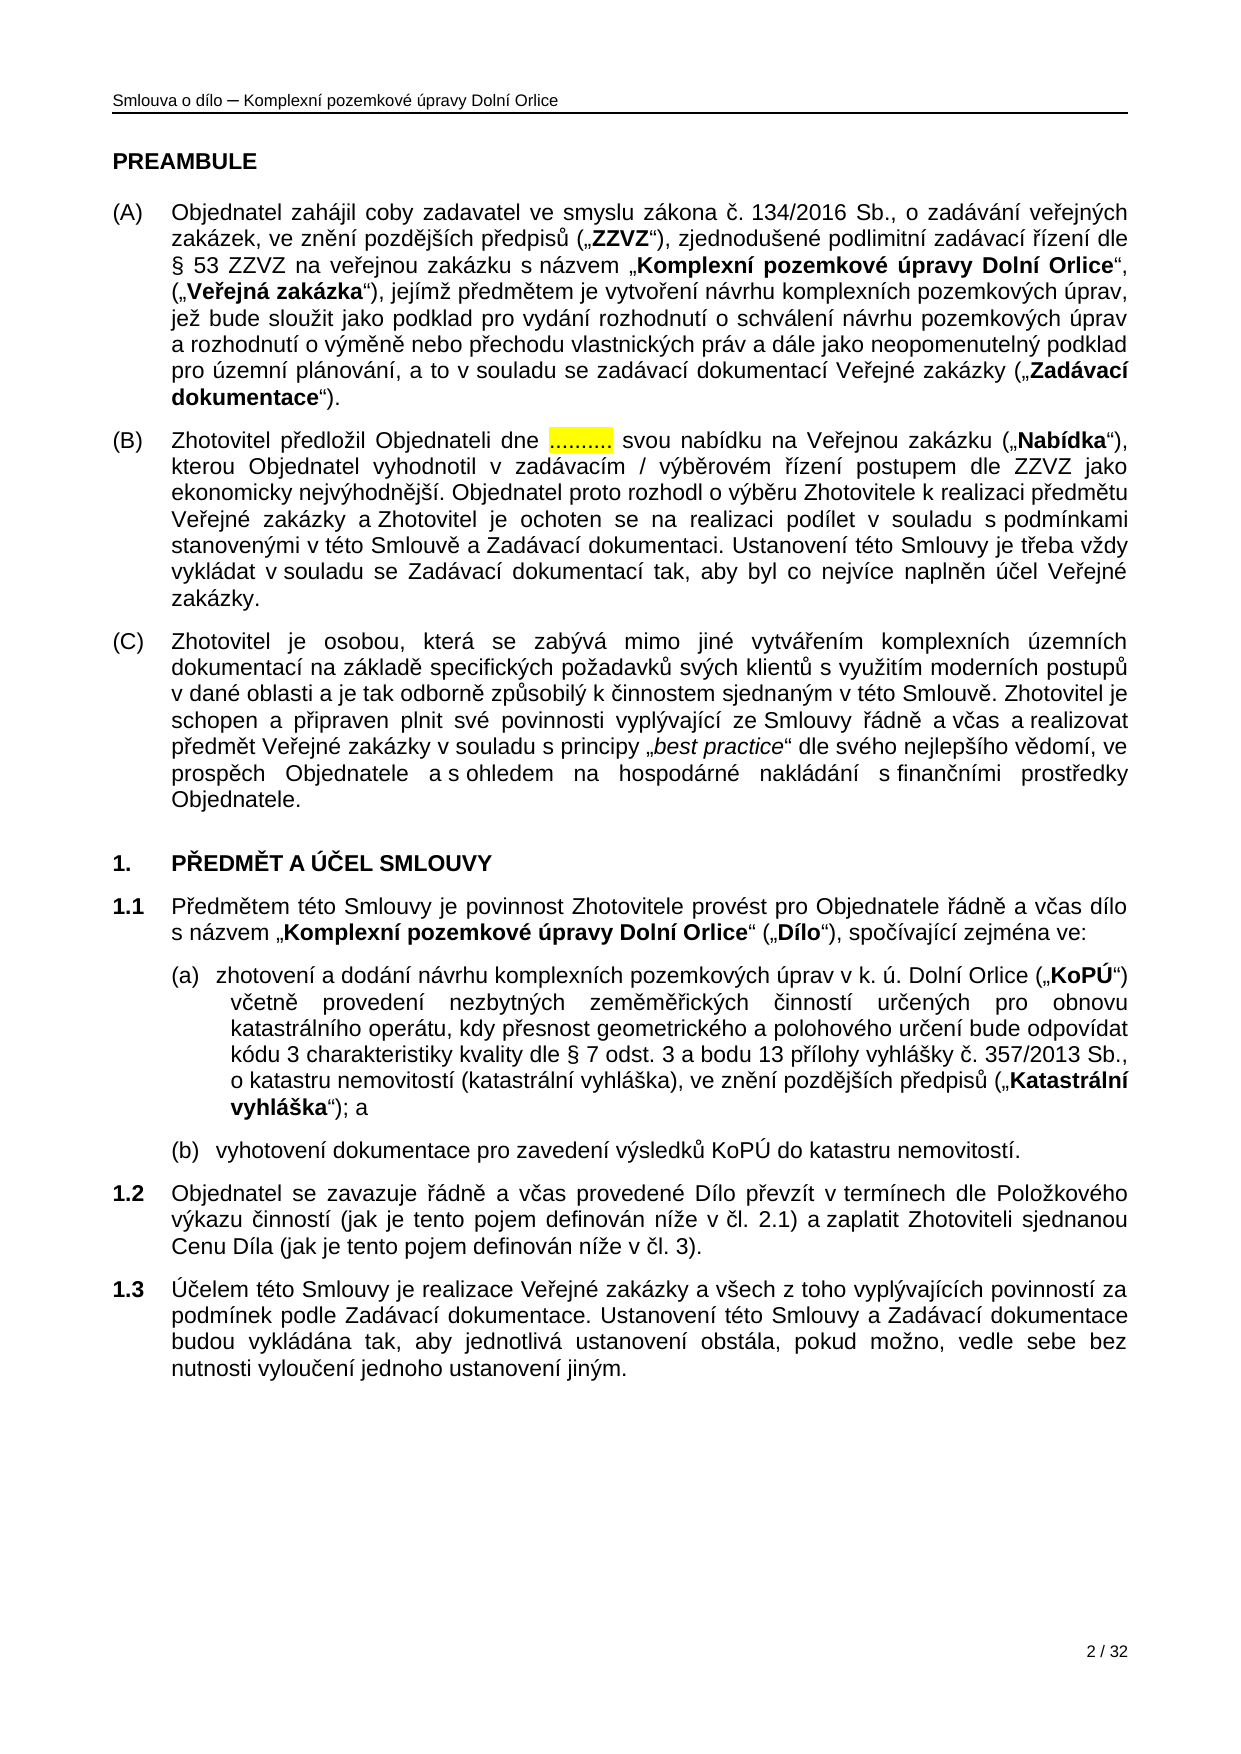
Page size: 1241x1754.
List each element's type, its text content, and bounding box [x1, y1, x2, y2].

text Zhotovitel předložil Objednateli dne .......... svou nabídku na Veřejnou zakázku („Nabídka“), kterou Objednatel vyhodnotil v zadávacím / výběrovém řízení postupem dle ZZVZ jako ekonomicky nejvýhodnější. Objednatel proto rozhodl o výběru Zhotovitele k realizaci předmětu Veřejné zakázky a Zhotovitel je ochoten se na realizaci podílet v souladu s podmínkami stanovenými v této Smlouvě a Zadávací dokumentaci. Ustanovení této Smlouvy je třeba vždy vykládat v souladu se Zadávací dokumentací tak, aby byl co nejvíce naplněn účel Veřejné zakázky. [112, 427, 1128, 611]
text Zhotovitel je osobou, která se zabývá mimo jiné vytvářením komplexních územních dokumentací na základě specifických požadavků svých klientů s využitím moderních postupů v dané oblasti a je tak odborně způsobilý k činnostem sjednaným v této Smlouvě. Zhotovitel je schopen a připraven plnit své povinnosti vyplývající ze Smlouvy řádně a včas a realizovat předmět Veřejné zakázky v souladu s principy „best practice“ dle svého nejlepšího vědomí, ve prospěch Objednatele a s ohledem na hospodárné nakládání s finančními prostředky Objednatele. [112, 628, 1128, 812]
text Účelem této Smlouvy je realizace Veřejné zakázky a všech z toho vyplývajících povinností za podmínek podle Zadávací dokumentace. Ustanovení této Smlouvy a Zadávací dokumentace budou vykládána tak, aby jednotlivá ustanovení obstála, pokud možno, vedle sebe bez nutnosti vyloučení jednoho ustanovení jiným. [112, 1276, 1128, 1381]
text Předmětem této Smlouvy je povinnost Zhotovitele provést pro Objednatele řádně a včas dílo s názvem „Komplexní pozemkové úpravy Dolní Orlice“ („Dílo“), spočívající zejména ve: [112, 893, 1128, 945]
text Objednatel zahájil coby zadavatel ve smyslu zákona č. 134/2016 Sb., o zadávání veřejných zakázek, ve znění pozdějších předpisů („ZZVZ“), zjednodušené podlimitní zadávací řízení dle § 53 ZZVZ na veřejnou zakázku s názvem „Komplexní pozemkové úpravy Dolní Orlice“, („Veřejná zakázka“), jejímž předmětem je vytvoření návrhu komplexních pozemkových úprav, jež bude sloužit jako podklad pro vydání rozhodnutí o schválení návrhu pozemkových úprav a rozhodnutí o výměně nebo přechodu vlastnických práv a dále jako neopomenutelný podklad pro územní plánování, a to v souladu se zadávací dokumentací Veřejné zakázky („Zadávací dokumentace“). [112, 199, 1128, 410]
text Objednatel se zavazuje řádně a včas provedené Dílo převzít v termínech dle Položkového výkazu činností (jak je tento pojem definován níže v čl. 2.1) a zaplatit Zhotoviteli sjednanou Cenu Díla (jak je tento pojem definován níže v čl. 3). [112, 1180, 1128, 1259]
text vyhotovení dokumentace pro zavedení výsledků KoPÚ do katastru nemovitostí. [171, 1137, 1128, 1163]
text zhotovení a dodání návrhu komplexních pozemkových úprav v k. ú. Dolní Orlice („KoPÚ“) včetně provedení nezbytných zeměměřických činností určených pro obnovu katastrálního operátu, kdy přesnost geometrického a polohového určení bude odpovídat kódu 3 charakteristiky kvality dle § 7 odst. 3 a bodu 13 přílohy vyhlášky č. 357/2013 Sb., o katastru nemovitostí (katastrální vyhláška), ve znění pozdějších předpisů („Katastrální vyhláška“); a [171, 962, 1128, 1120]
text Předmět a účel smlouvy [112, 850, 1128, 876]
subtitle Preambule [112, 148, 1128, 174]
